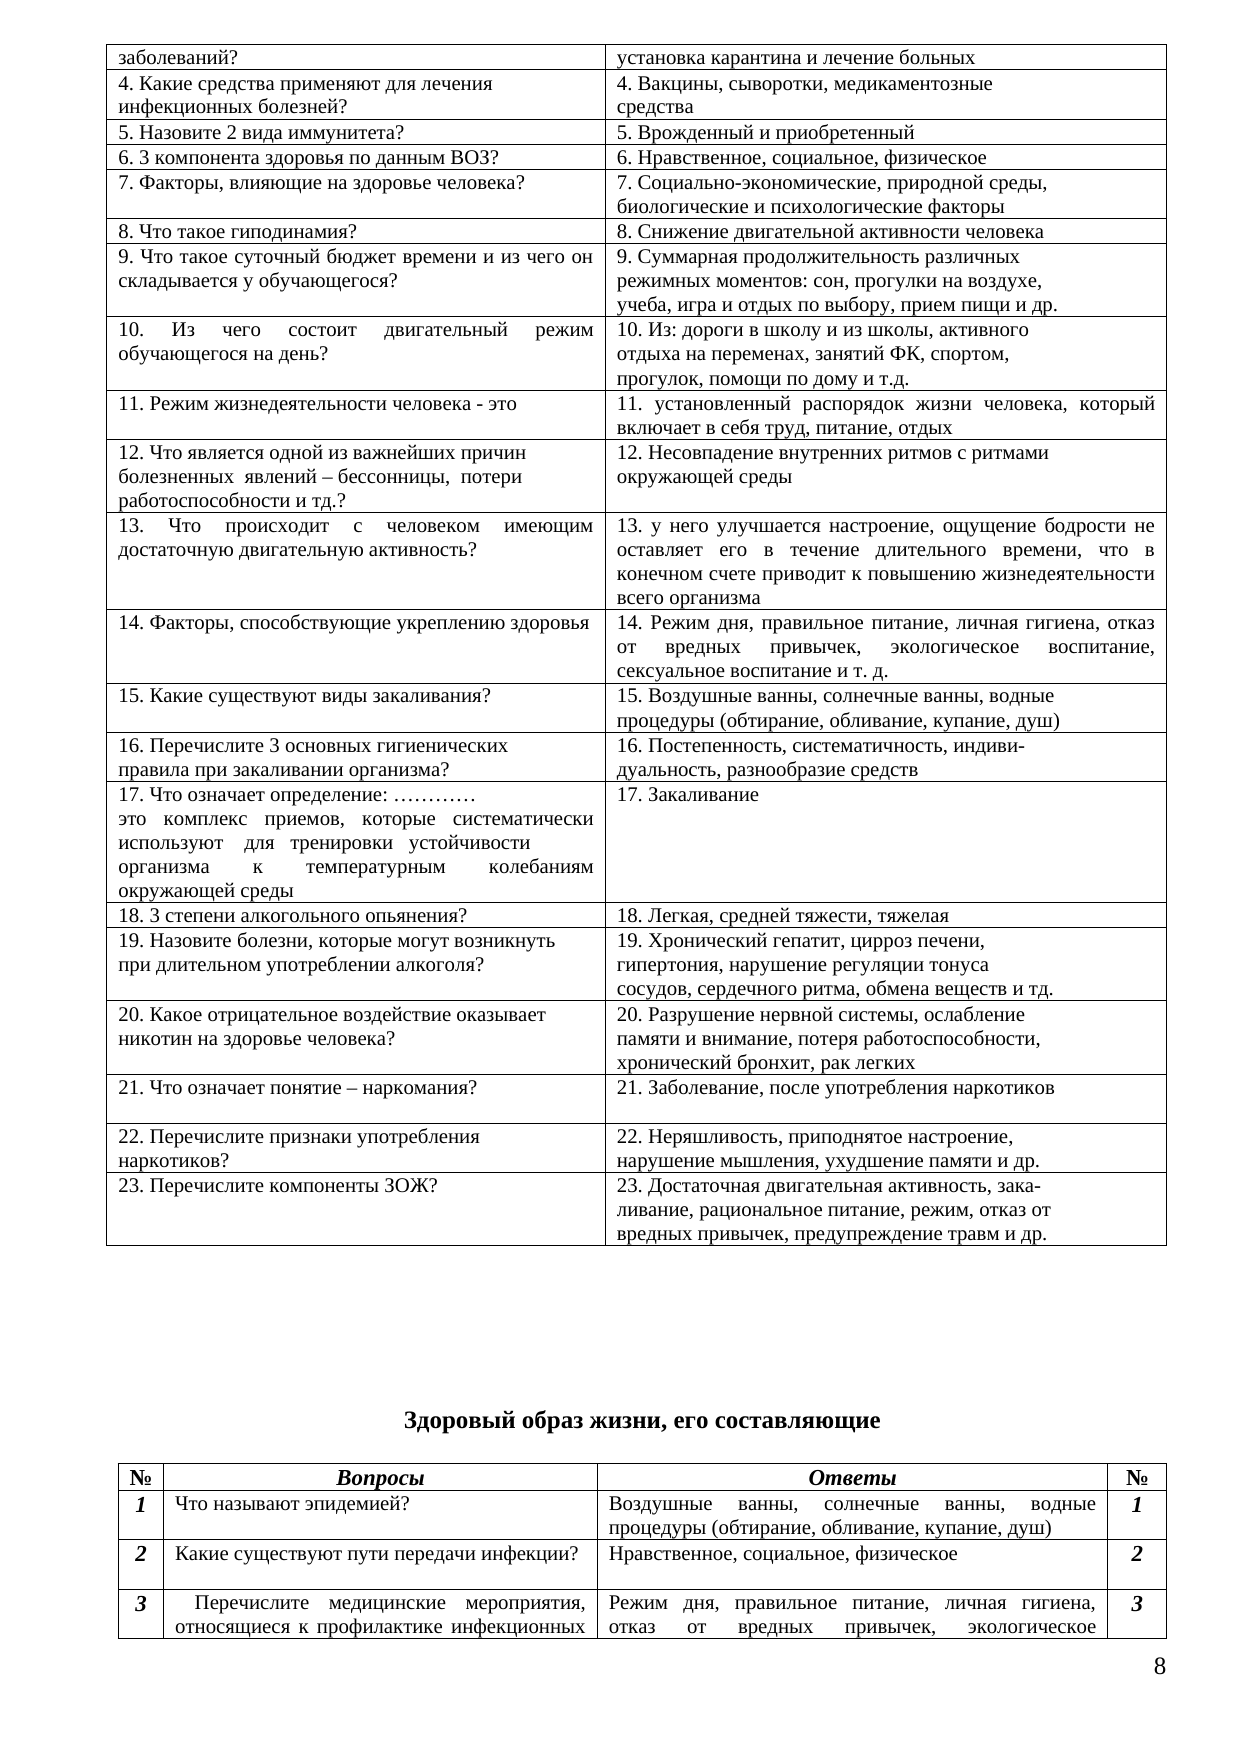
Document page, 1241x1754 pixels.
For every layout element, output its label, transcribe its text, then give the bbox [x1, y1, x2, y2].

table_cell 17. Что означает определение: ………… это комплекс приемов, которые систематически используют для тренировки устойчивости организма к температурным колебаниям окружающей среды [107, 782, 605, 902]
table_cell 12. Несовпадение внутренних ритмов с ритмами окружающей среды [606, 440, 1166, 512]
table_cell 7. Факторы, влияющие на здоровье человека? [107, 170, 605, 218]
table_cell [107, 45, 605, 69]
table_header Вопросы [164, 1464, 597, 1490]
table_cell 3 [119, 1590, 163, 1638]
table_cell Какие существуют пути передачи инфекции? [164, 1540, 597, 1588]
table_cell 15. Какие существуют виды закаливания? [107, 684, 605, 732]
table_cell 10. Из: дороги в школу и из школы, активного отдыха на переменах, занятий ФК, спортом, прогулок, помощи по дому и т.д. [606, 317, 1166, 389]
table_cell 19. Хронический гепатит, цирроз печени, гипертония, нарушение регуляции тонуса сосудов, сердечного ритма, обмена веществ и тд. [606, 928, 1166, 1000]
table_cell 20. Разрушение нервной системы, ослабление памяти и внимание, потеря работоспособности, хронический бронхит, рак легких [606, 1001, 1166, 1074]
table_cell 20. Какое отрицательное воздействие оказывает никотин на здоровье человека? [107, 1001, 605, 1074]
table_cell Нравственное, социальное, физическое [598, 1540, 1107, 1588]
table_cell 16. Перечислите 3 основных гигиенических правила при закаливании организма? [107, 733, 605, 781]
table_cell 4. Вакцины, сыворотки, медикаментозные средства [606, 70, 1166, 118]
table_header № [119, 1464, 163, 1490]
table_cell 13. у него улучшается настроение, ощущение бодрости не оставляет его в течение длительного времени, что в конечном счете приводит к повышению жизнедеятельности всего организма [606, 513, 1166, 609]
table_cell 5. Врожденный и приобретенный [606, 120, 1166, 144]
table_cell 18. 3 степени алкогольного опьянения? [107, 903, 605, 927]
table_cell Что называют эпидемией? [164, 1491, 597, 1539]
table_cell 21. Заболевание, после употребления наркотиков [606, 1075, 1166, 1123]
table_header Ответы [598, 1464, 1107, 1490]
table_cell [164, 1590, 597, 1638]
table_cell 22. Неряшливость, приподнятое настроение, нарушение мышления, ухудшение памяти и др. [606, 1124, 1166, 1172]
table_cell 14. Режим дня, правильное питание, личная гигиена, отказ от вредных привычек, экологическое воспитание, сексуальное воспитание и т. д. [606, 610, 1166, 682]
table_cell 11. Режим жизнедеятельности человека - это [107, 391, 605, 439]
table_cell 3 [1108, 1590, 1166, 1638]
table_cell 6. 3 компонента здоровья по данным ВОЗ? [107, 145, 605, 169]
table_cell 8. Что такое гиподинамия? [107, 219, 605, 243]
table_cell 18. Легкая, средней тяжести, тяжелая [606, 903, 1166, 927]
table_cell 13. Что происходит с человеком имеющим достаточную двигательную активность? [107, 513, 605, 609]
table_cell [606, 45, 1166, 69]
table_header № [1108, 1464, 1166, 1490]
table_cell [598, 1590, 1107, 1638]
table_cell 16. Постепенность, систематичность, индиви- дуальность, разнообразие средств [606, 733, 1166, 781]
table_cell 23. Достаточная двигательная активность, зака- ливание, рациональное питание, режим, отказ от вредных привычек, предупреждение травм и др. [606, 1173, 1166, 1245]
table_cell Воздушные ванны, солнечные ванны, водные процедуры (обтирание, обливание, купание, душ) [598, 1491, 1107, 1539]
table_cell 21. Что означает понятие – наркомания? [107, 1075, 605, 1123]
table_cell 2 [1108, 1540, 1166, 1588]
table_cell 6. Нравственное, социальное, физическое [606, 145, 1166, 169]
table_cell 7. Социально-экономические, природной среды, биологические и психологические факторы [606, 170, 1166, 218]
table_cell 8. Снижение двигательной активности человека [606, 219, 1166, 243]
table_cell 9. Суммарная продолжительность различных режимных моментов: сон, прогулки на воздухе, учеба, игра и отдых по выбору, прием пищи и др. [606, 244, 1166, 316]
table_cell 22. Перечислите признаки употребления наркотиков? [107, 1124, 605, 1172]
table_cell 1 [1108, 1491, 1166, 1539]
table_cell 11. установленный распорядок жизни человека, который включает в себя труд, питание, отдых [606, 391, 1166, 439]
table_cell 1 [119, 1491, 163, 1539]
table_cell 23. Перечислите компоненты ЗОЖ? [107, 1173, 605, 1245]
table_cell 19. Назовите болезни, которые могут возникнуть при длительном употреблении алкоголя? [107, 928, 605, 1000]
table_cell 5. Назовите 2 вида иммунитета? [107, 120, 605, 144]
table_cell 4. Какие средства применяют для лечения инфекционных болезней? [107, 70, 605, 118]
table_cell 15. Воздушные ванны, солнечные ванны, водные процедуры (обтирание, обливание, купание, душ) [606, 684, 1166, 732]
text Здоровый образ жизни, его составляющие [118, 1405, 1166, 1434]
table_cell 17. Закаливание [606, 782, 1166, 902]
table_cell 12. Что является одной из важнейших причин болезненных явлений – бессонницы, потери работоспособности и тд.? [107, 440, 605, 512]
table_cell 9. Что такое суточный бюджет времени и из чего он складывается у обучающегося? [107, 244, 605, 316]
table_cell 2 [119, 1540, 163, 1588]
table_cell 10. Из чего состоит двигательный режим обучающегося на день? [107, 317, 605, 389]
table_cell 14. Факторы, способствующие укреплению здоровья [107, 610, 605, 682]
